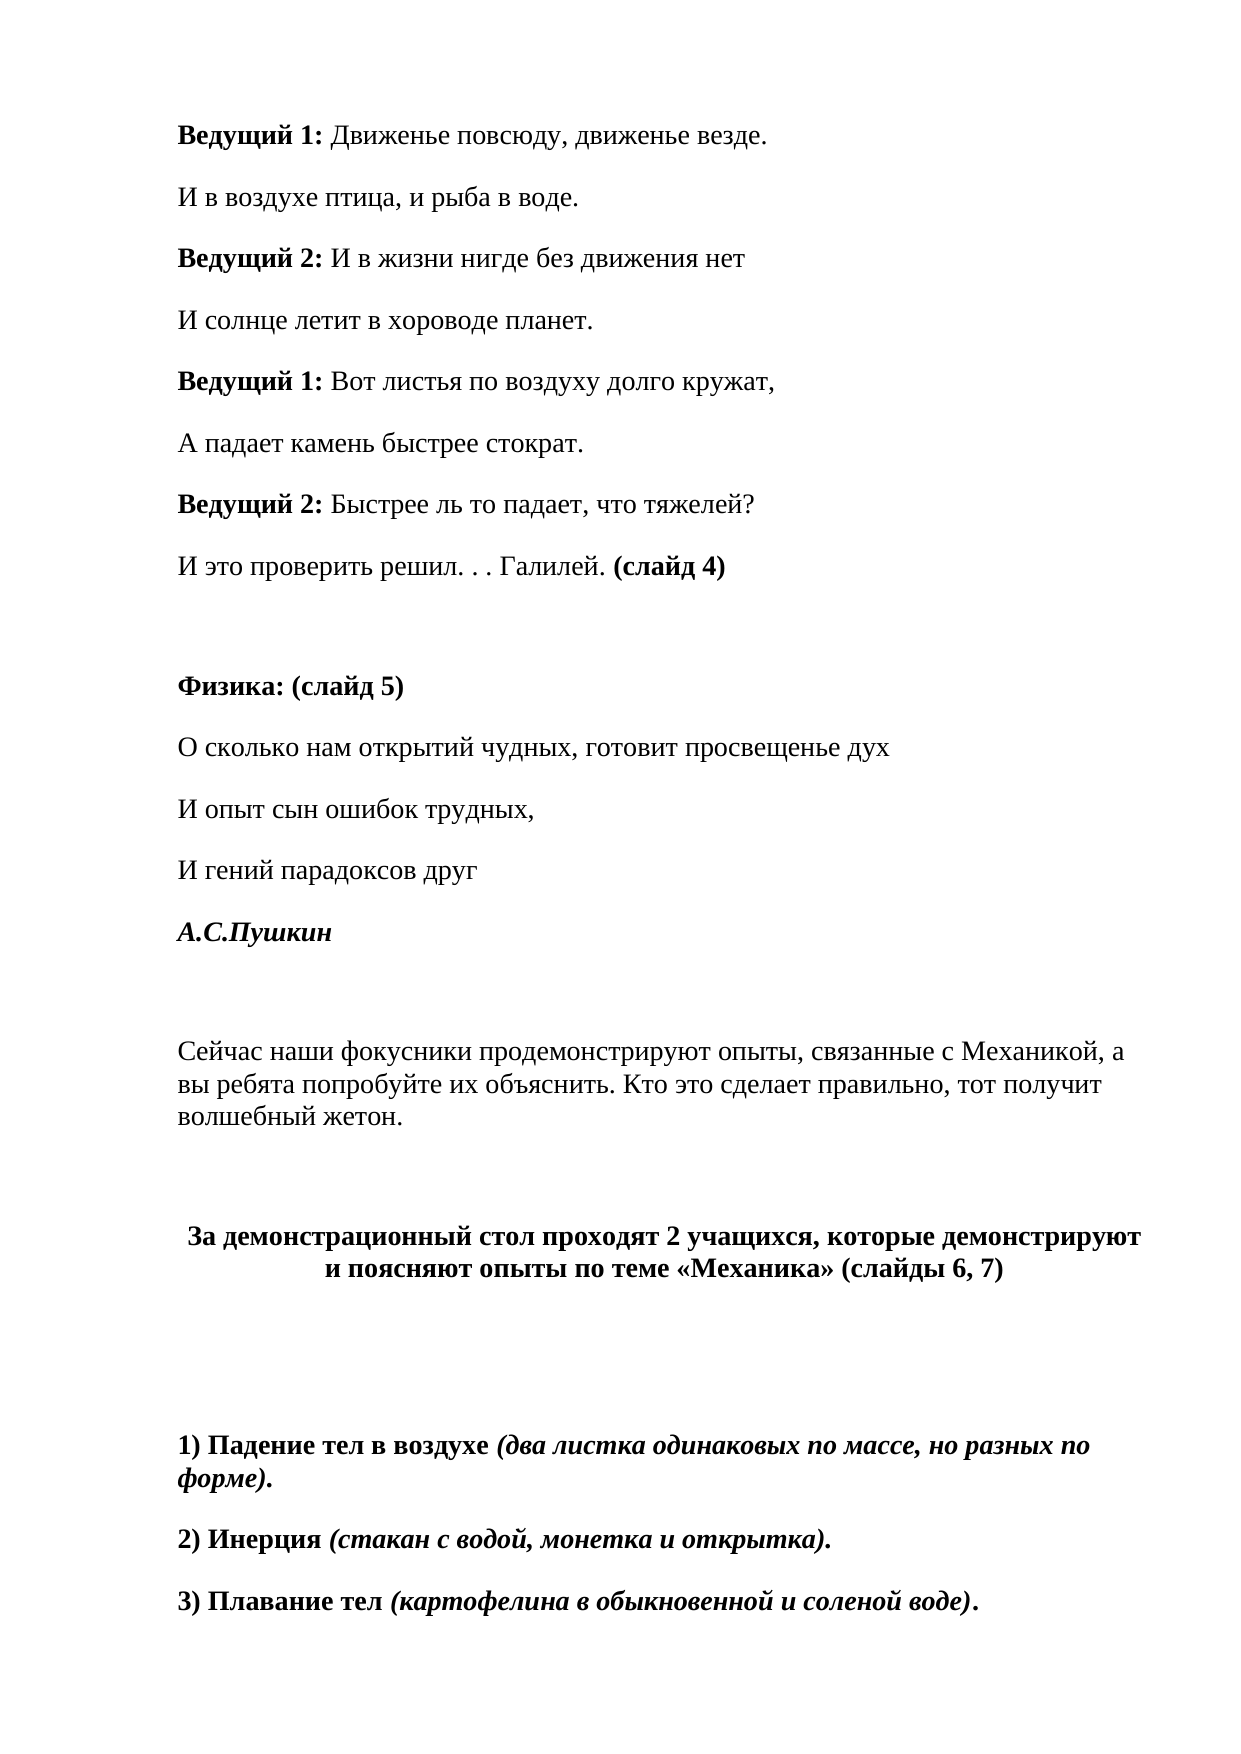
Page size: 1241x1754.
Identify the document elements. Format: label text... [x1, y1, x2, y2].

text И это проверить решил. . . Галилей. (слайд 4) [177, 549, 1152, 581]
text И в воздухе птица, и рыба в воде. [177, 180, 1152, 212]
text А.С.Пушкин [177, 915, 1152, 947]
text Ведущий 2: Быстрее ль то падает, что тяжелей? [177, 487, 1152, 520]
text Сейчас наши фокусники продемонстрируют опыты, связанные с Механикой, а вы ребята попробуйте их объяснить. Кто это сделает правильно, тот получит волшебный жетон. [177, 1034, 1152, 1131]
text О сколько нам открытий чудных, готовит просвещенье дух [177, 730, 1152, 762]
text И опыт сын ошибок трудных, [177, 792, 1152, 824]
text За демонстрационный стол проходят 2 учащихся, которые демонстрируют и поясняют опыты по теме «Механика» (слайды 6, 7) [177, 1218, 1152, 1283]
text Ведущий 1: Движенье повсюду, движенье везде. [177, 118, 1152, 151]
text Ведущий 1: Вот листья по воздуху долго кружат, [177, 364, 1152, 397]
text 2) Инерция (стакан с водой, монетка и открытка). [177, 1522, 1152, 1555]
text Ведущий 2: И в жизни нигде без движения нет [177, 241, 1152, 274]
text 1) Падение тел в воздухе (два листка одинаковых по массе, но разных по форме). [177, 1428, 1152, 1493]
text Физика: (слайд 5) [177, 668, 1152, 701]
text И солнце летит в хороводе планет. [177, 303, 1152, 335]
text И гений парадоксов друг [177, 853, 1152, 886]
text 3) Плавание тел (картофелина в обыкновенной и соленой воде). [177, 1584, 1152, 1616]
text А падает камень быстрее стократ. [177, 426, 1152, 458]
